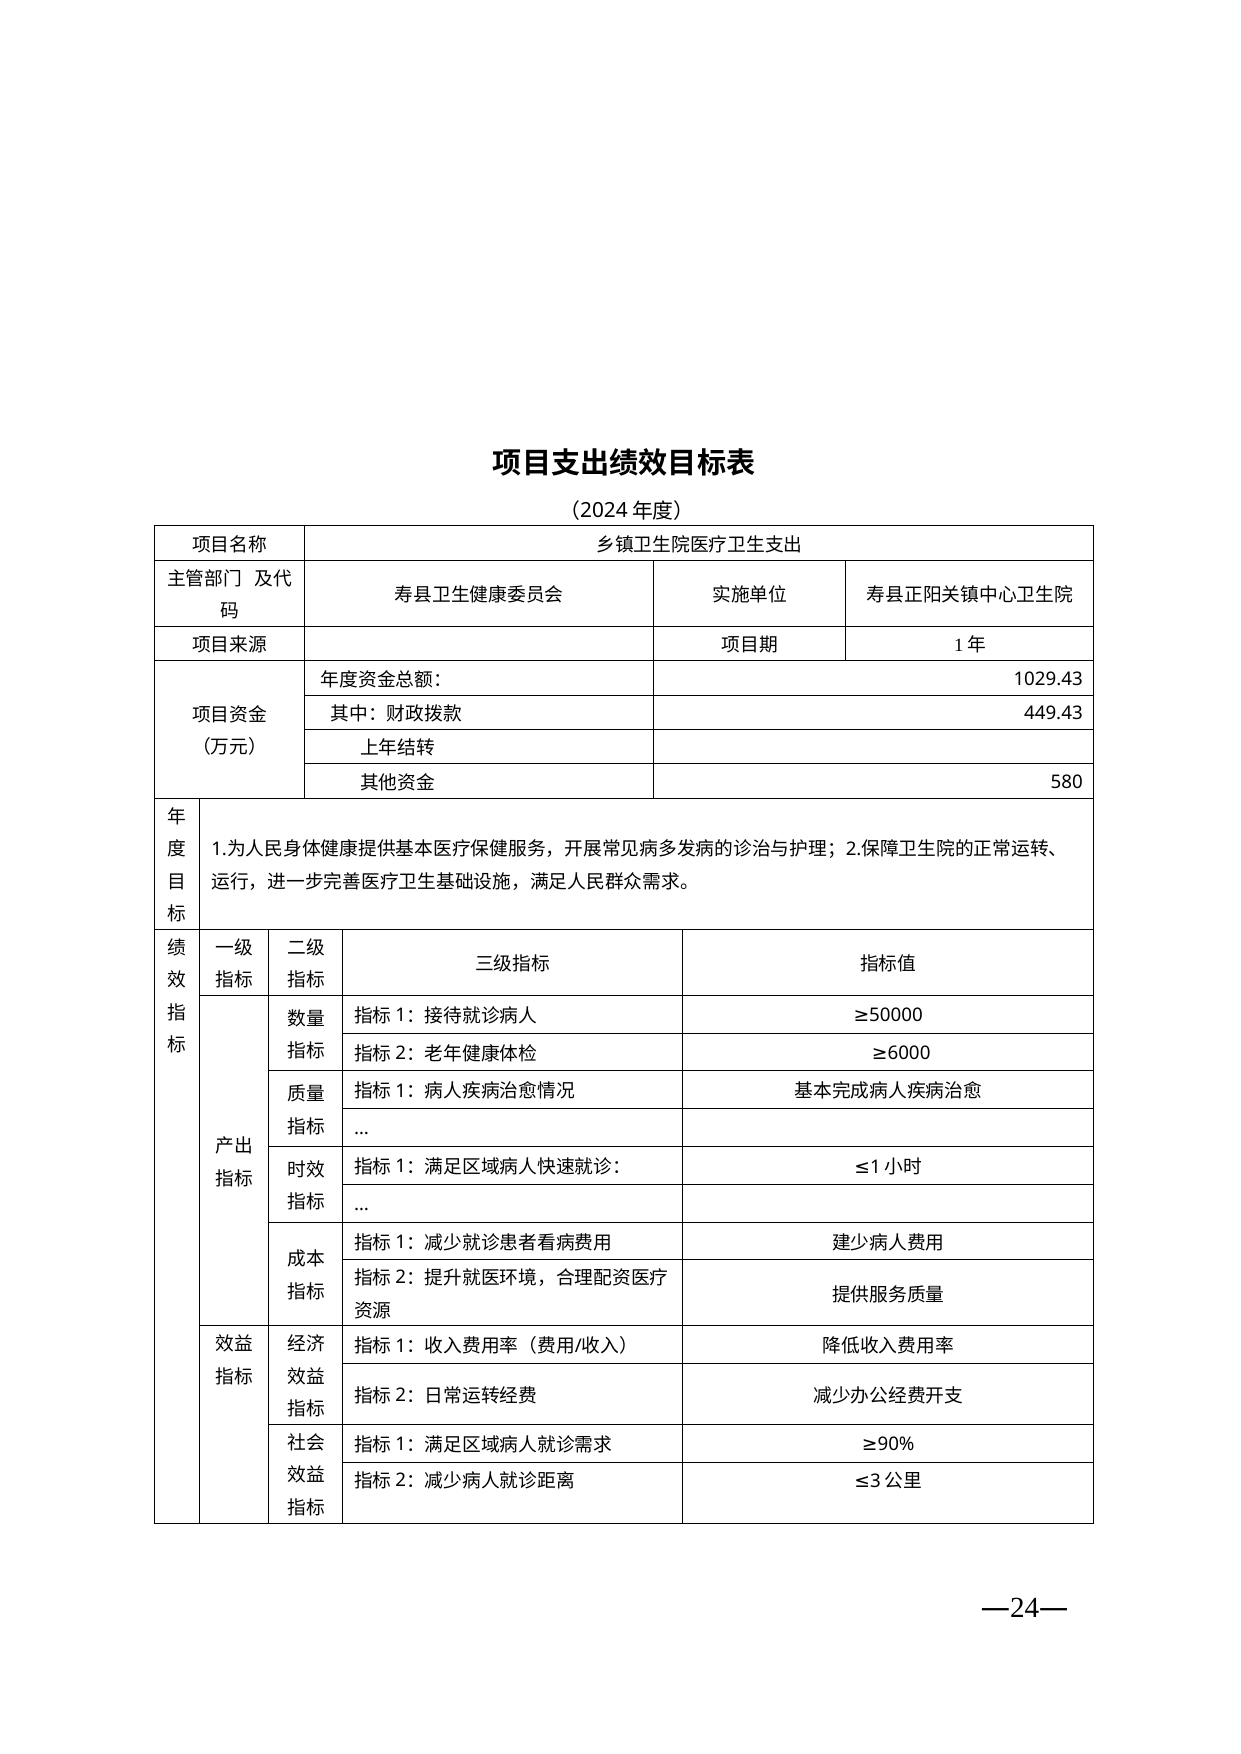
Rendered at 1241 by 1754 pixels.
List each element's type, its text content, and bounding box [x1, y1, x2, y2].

table_cell 减少办公经费开支 [683, 1364, 1093, 1424]
table_cell 年度资金总额： [305, 661, 653, 694]
table_cell 时效指标 [269, 1147, 342, 1222]
table_cell 上年结转 [305, 730, 653, 763]
table_cell 二级指标 [269, 930, 342, 995]
table_cell … [343, 1109, 682, 1146]
table_cell 1年 [846, 627, 1093, 660]
table_cell 指标2：提升就医环境，合理配资医疗资源 [343, 1260, 682, 1325]
table_cell 指标2：日常运转经费 [343, 1364, 682, 1424]
table_cell ≥6000 [683, 1034, 1093, 1070]
table_cell 主管部门 及代码 [155, 561, 304, 626]
table_cell 指标值 [683, 930, 1093, 995]
table_cell 指标2：老年健康体检 [343, 1034, 682, 1070]
table_cell （2024年度） [154, 493, 1094, 525]
table_cell 质量指标 [269, 1071, 342, 1146]
table_cell 项目来源 [155, 627, 304, 660]
table_cell 580 [654, 764, 1093, 798]
table_cell 指标1：满足区域病人就诊需求 [343, 1425, 682, 1462]
table_cell [683, 1109, 1093, 1146]
table_cell 指标1：满足区域病人快速就诊： [343, 1147, 682, 1184]
table_cell 社会效益指标 [269, 1425, 342, 1522]
table_cell 效益指标 [200, 1326, 268, 1522]
table_cell 一级 指标 [200, 930, 268, 995]
table_cell 指标1：病人疾病治愈情况 [343, 1071, 682, 1108]
table_cell 指标1：收入费用率（费用/收入） [343, 1326, 682, 1363]
table_cell 其他资金 [305, 764, 653, 798]
table_cell 建少病人费用 [683, 1223, 1093, 1259]
table_cell 449.43 [654, 696, 1093, 729]
table_cell 产出指标 [200, 996, 268, 1325]
table_cell 寿县卫生健康委员会 [305, 561, 653, 626]
table_cell 项目资金 （万元） [155, 661, 304, 798]
table_header 项目支出绩效目标表 [154, 233, 1094, 493]
table_cell 指标2：减少病人就诊距离 [343, 1463, 682, 1522]
table_cell … [343, 1185, 682, 1222]
table_cell 年度 目标 [155, 799, 199, 929]
table_cell ≤1小时 [683, 1147, 1093, 1184]
table_cell 实施单位 [654, 561, 845, 626]
table_cell 成本指标 [269, 1223, 342, 1325]
table_cell 寿县正阳关镇中心卫生院 [846, 561, 1093, 626]
table_cell 其中：财政拨款 [305, 696, 653, 729]
table_cell 三级指标 [343, 930, 682, 995]
table_cell 绩 效 指 标 [155, 930, 199, 1522]
table_cell 项目期 [654, 627, 845, 660]
table_cell 1029.43 [654, 661, 1093, 694]
table_cell 提供服务质量 [683, 1260, 1093, 1325]
table_cell [683, 1185, 1093, 1222]
table_cell 基本完成病人疾病治愈 [683, 1071, 1093, 1108]
table_cell ≥90% [683, 1425, 1093, 1462]
table_cell [654, 730, 1093, 763]
table_cell 项目名称 [155, 526, 304, 560]
table_cell 降低收入费用率 [683, 1326, 1093, 1363]
table_cell 数量指标 [269, 996, 342, 1070]
table_cell 经济效益指标 [269, 1326, 342, 1424]
table_cell 1.为人民身体健康提供基本医疗保健服务，开展常见病多发病的诊治与护理；2.保障卫生院的正常运转、运行，进一步完善医疗卫生基础设施，满足人民群众需求。 [200, 799, 1093, 929]
table_cell 指标1：接待就诊病人 [343, 996, 682, 1032]
table_cell ≤3公里 [683, 1463, 1093, 1522]
table_cell 指标1：减少就诊患者看病费用 [343, 1223, 682, 1259]
table_cell 乡镇卫生院医疗卫生支出 [305, 526, 1093, 560]
table_cell ≥50000 [683, 996, 1093, 1032]
table_cell [305, 627, 653, 660]
